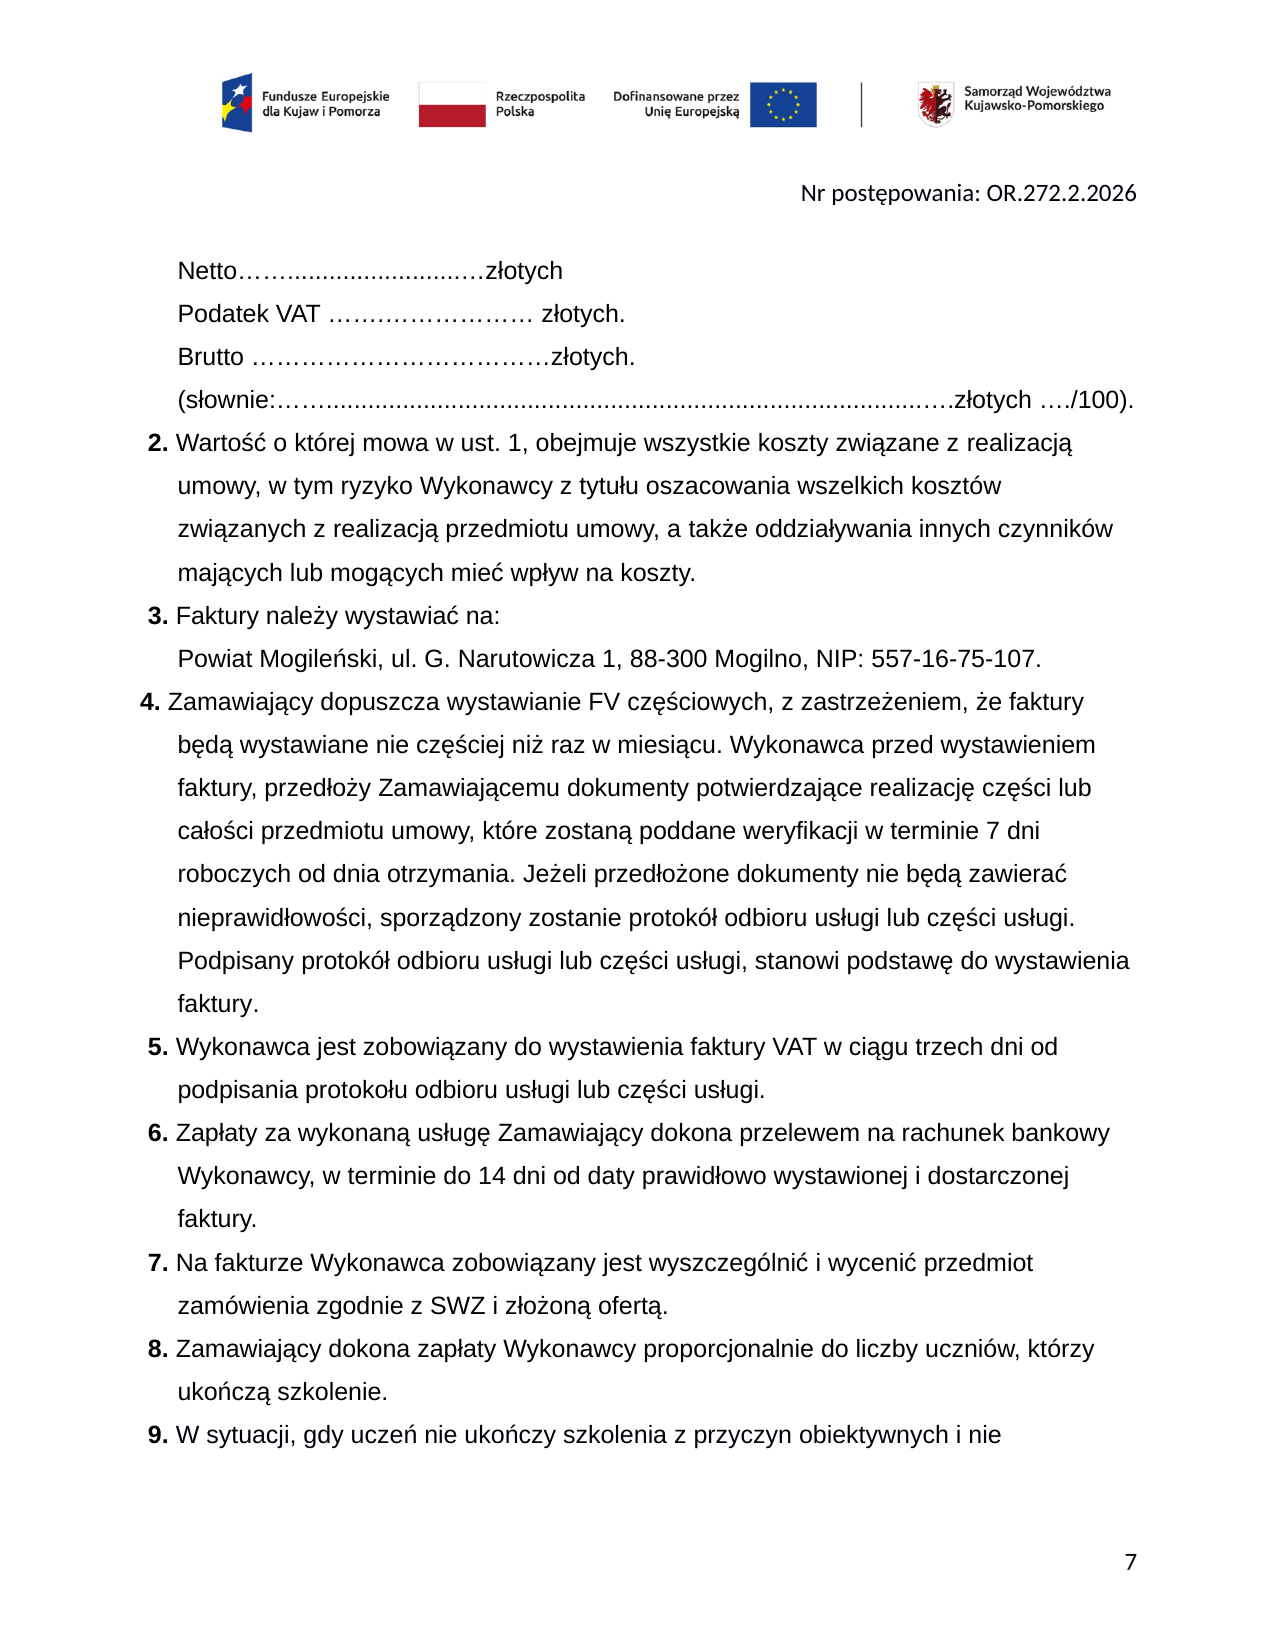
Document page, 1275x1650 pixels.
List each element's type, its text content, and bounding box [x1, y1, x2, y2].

text Podatek VAT …….……………… złotych. [177, 299, 1137, 327]
list Na fakturze Wykonawca zobowiązany jest wyszczególnić i wycenić przedmiot zamówienia zgodnie z SWZ i złożoną ofertą. [148, 1247, 1137, 1319]
text Brutto ………………………………złotych. [177, 342, 1137, 371]
picture [192, 59, 1138, 147]
text Powiat Mogileński, ul. G. Narutowicza 1, 88-300 Mogilno, NIP: 557-16-75-107. [177, 644, 1137, 672]
list Faktury należy wystawiać na: [148, 601, 1137, 629]
list Zapłaty za wykonaną usługę Zamawiający dokona przelewem na rachunek bankowy Wykonawcy, w terminie do 14 dni od daty prawidłowo wystawionej i dostarczonej faktury. [148, 1118, 1137, 1233]
list Zamawiający dopuszcza wystawianie FV częściowych, z zastrzeżeniem, że faktury będą wystawiane nie częściej niż raz w miesiącu. Wykonawca przed wystawieniem faktury, przedłoży Zamawiającemu dokumenty potwierdzające realizację części lub całości przedmiotu umowy, które zostaną poddane weryfikacji w terminie 7 dni roboczych od dnia otrzymania. Jeżeli przedłożone dokumenty nie będą zawierać nieprawidłowości, sporządzony zostanie protokół odbioru usługi lub części usługi. Podpisany protokół odbioru usługi lub części usługi, stanowi podstawę do wystawienia faktury. [140, 687, 1137, 1017]
list Wartość o której mowa w ust. 1, obejmuje wszystkie koszty związane z realizacją umowy, w tym ryzyko Wykonawcy z tytułu oszacowania wszelkich kosztów związanych z realizacją przedmiotu umowy, a także oddziaływania innych czynników mających lub mogących mieć wpływ na koszty. [148, 428, 1137, 586]
text (słownie:……......................................................................................….złotych …./100). [177, 385, 1137, 414]
text Netto…….........................…złotych [177, 256, 1137, 284]
list Zamawiający dokona zapłaty Wykonawcy proporcjonalnie do liczby uczniów, którzy ukończą szkolenie. [148, 1334, 1137, 1406]
list Wykonawca jest zobowiązany do wystawienia faktury VAT w ciągu trzech dni od podpisania protokołu odbioru usługi lub części usługi. [148, 1032, 1137, 1104]
